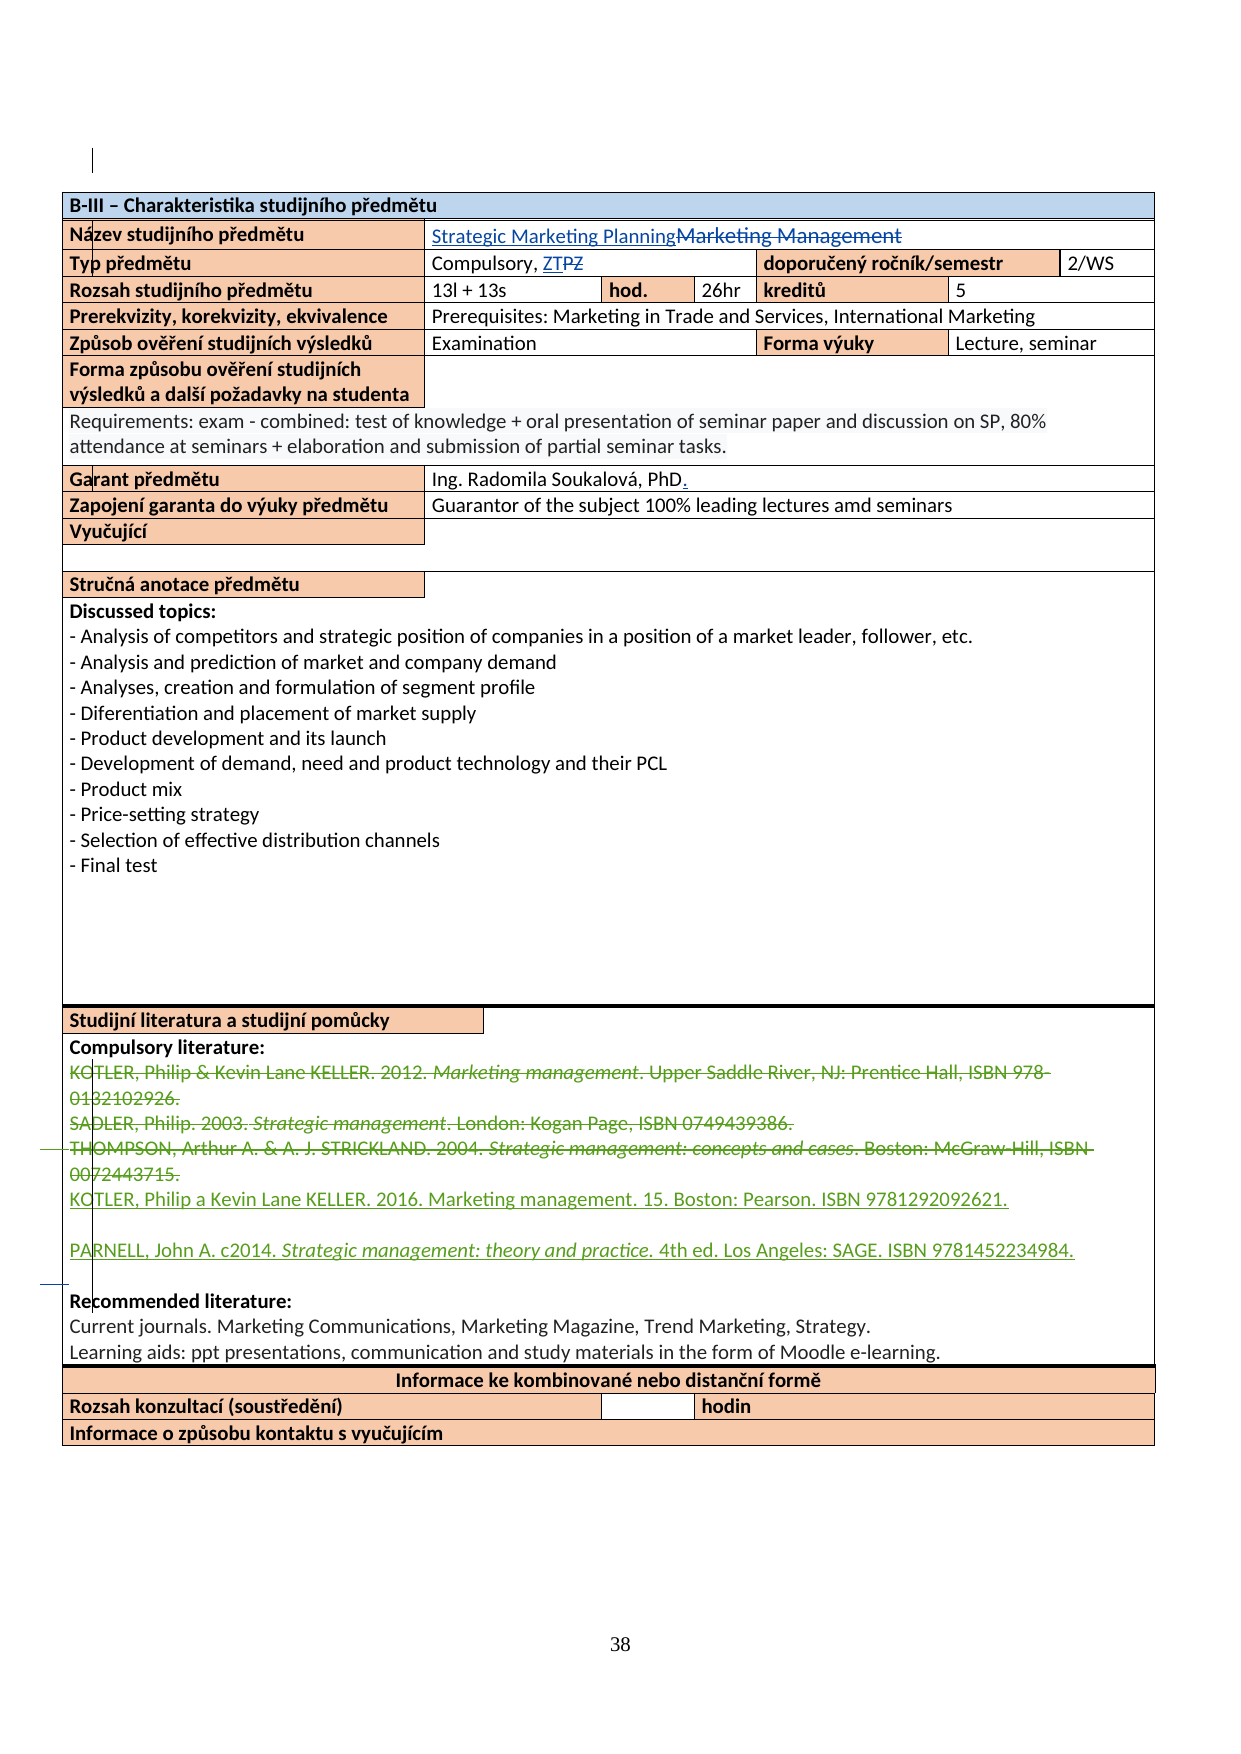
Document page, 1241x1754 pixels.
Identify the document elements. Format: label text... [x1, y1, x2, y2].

table_cell Rozsah konzultací (soustředění) [63, 1394, 601, 1419]
table_cell Prerequisites: Marketing in Trade and Services, International Marketing [425, 303, 1154, 329]
table_cell Rozsah studijního předmětu [63, 277, 424, 302]
table_cell Guarantor of the subject 100% leading lectures amd seminars [425, 492, 1154, 518]
table_cell Garant předmětu [93, 466, 424, 491]
table_cell [425, 519, 1154, 544]
table_cell Forma výuky [757, 330, 948, 355]
table_cell Typ předmětu [93, 250, 424, 276]
table_cell Informace o způsobu kontaktu s vyučujícím [63, 1420, 1154, 1445]
table_cell 26hr [695, 277, 756, 302]
table_cell 5 [949, 277, 1154, 302]
table_cell Stručná anotace předmětu [63, 572, 424, 597]
table_header B-III – Charakteristika studijního předmětu [63, 193, 1154, 218]
table_cell Způsob ověření studijních výsledků [63, 330, 424, 355]
table_cell [602, 1394, 694, 1419]
table_cell Prerekvizity, korekvizity, ekvivalence [63, 303, 424, 329]
table_cell Typ předmětu [63, 250, 92, 276]
table_cell 2/WS [1061, 250, 1154, 276]
table_cell Compulsory literature: Recommended literature: Current journals. Marketing Communications, Marketing Magazine, Trend Marketing, Strategy. Learning aids: ppt presentations, communication and study materials in the form of Moodle e-learning. [63, 1033, 1154, 1364]
table_cell Examination [425, 330, 756, 355]
table_cell Informace ke kombinované nebo distanční formě [63, 1368, 1155, 1393]
table_cell Lecture, seminar [949, 330, 1154, 355]
table_cell [425, 356, 1154, 407]
table_cell Studijní literatura a studijní pomůcky [63, 1008, 483, 1033]
table_cell Zapojení garanta do výuky předmětu [63, 492, 424, 518]
table_cell Vyučující [63, 519, 424, 544]
table_cell Forma způsobu ověření studijních výsledků a další požadavky na studenta [63, 356, 424, 407]
table_cell [484, 1008, 1154, 1033]
table_cell Discussed topics: - Analysis of competitors and strategic position of companies in a position of a market leader, follower, etc. - Analysis and prediction of market and company demand - Analyses, creation and formulation of segment profile - Diferentiation and placement of market supply - Product development and its launch - Development of demand, need and product technology and their PCL - Product mix - Price-setting strategy - Selection of effective distribution channels - Final test [63, 597, 1154, 1004]
table_cell Compulsory, [425, 250, 756, 276]
table_cell Ing. Radomila Soukalová, PhD [425, 466, 1154, 491]
table_cell hod. [602, 277, 694, 302]
table_cell Název studijního předmětu [93, 221, 424, 249]
table_cell [425, 221, 1154, 249]
table_cell hodin [695, 1394, 1154, 1419]
table_cell doporučený ročník/semestr [757, 250, 1059, 276]
table_cell [425, 572, 1154, 597]
table_cell kreditů [757, 277, 948, 302]
table_cell 13l + 13s [425, 277, 601, 302]
table_cell [63, 544, 1154, 571]
table_cell Requirements: exam - combined: test of knowledge + oral presentation of seminar paper and discussion on SP, 80% attendance at seminars + elaboration and submission of partial seminar tasks. [63, 407, 1154, 465]
